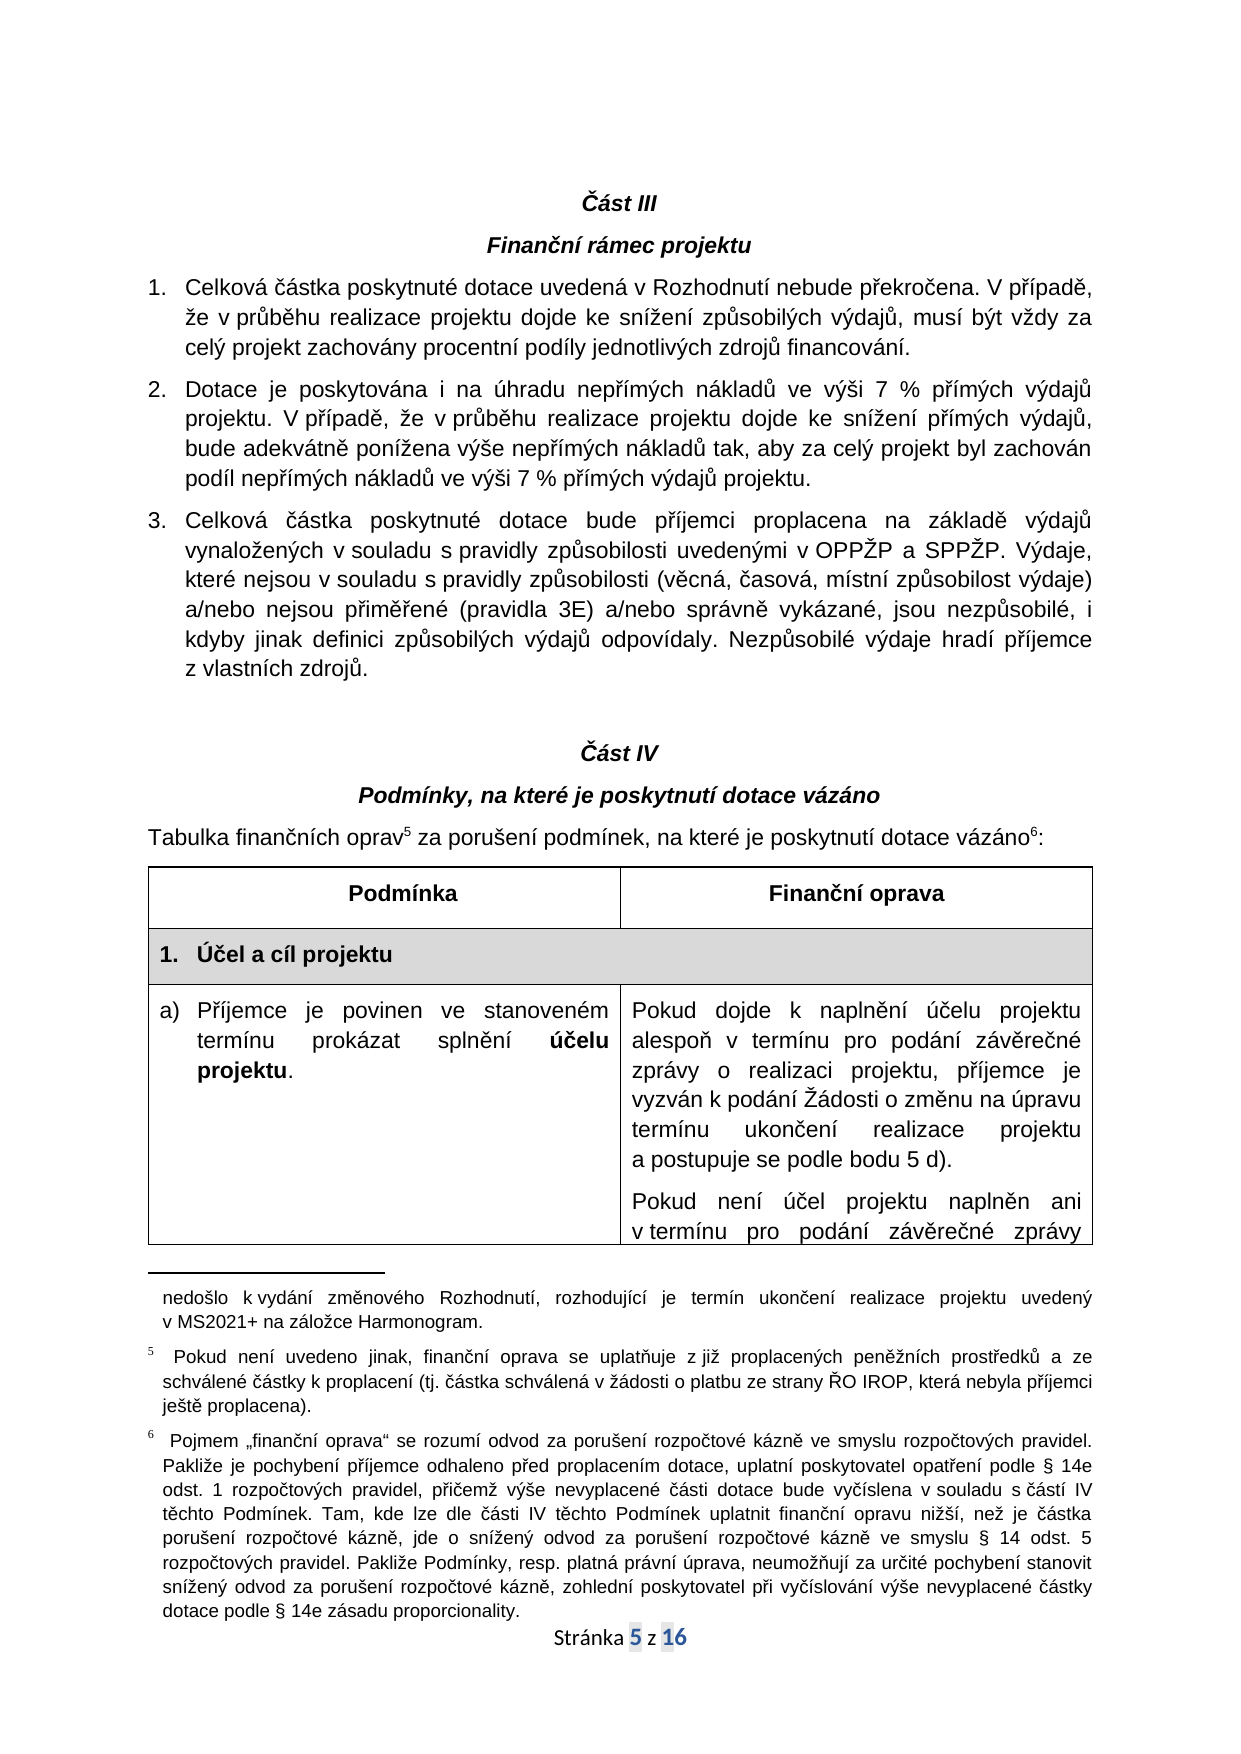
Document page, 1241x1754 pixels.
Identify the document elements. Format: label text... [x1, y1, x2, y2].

table_header Podmínka [149, 868, 620, 928]
list Celková částka poskytnuté dotace uvedená v Rozhodnutí nebude překročena. V případě, že v průběhu realizace projektu dojde ke snížení způsobilých výdajů, musí být vždy za celý projekt zachovány procentní podíly jednotlivých zdrojů financování. [148, 274, 1093, 360]
table_header Finanční oprava [621, 868, 1092, 928]
list Dotace je poskytována i na úhradu nepřímých nákladů ve výši 7 % přímých výdajů projektu. V případě, že v průběhu realizace projektu dojde ke snížení přímých výdajů, bude adekvátně ponížena výše nepřímých nákladů tak, aby za celý projekt byl zachován podíl nepřímých nákladů ve výši 7 % přímých výdajů projektu. [148, 376, 1093, 491]
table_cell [149, 985, 620, 1244]
text Tabulka finančních oprav za porušení podmínek, na které je poskytnutí dotace vázáno: [148, 824, 1093, 851]
list Celková částka poskytnuté dotace bude příjemci proplacena na základě výdajů vynaložených v souladu s pravidly způsobilosti uvedenými v OPPŽP a SPPŽP. Výdaje, které nejsou v souladu s pravidly způsobilosti (věcná, časová, místní způsobilost výdaje) a/nebo nejsou přiměřené (pravidla 3E) a/nebo správně vykázané, jsou nezpůsobilé, i kdyby jinak definici způsobilých výdajů odpovídaly. Nezpůsobilé výdaje hradí příjemce z vlastních zdrojů. [148, 507, 1093, 682]
subtitle Část III [148, 190, 1093, 216]
table_cell Účel a cíl projektu [149, 929, 1092, 984]
subtitle Část IV [148, 740, 1093, 766]
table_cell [621, 985, 1092, 1244]
subtitle Finanční rámec projektu [148, 232, 1093, 258]
subtitle Podmínky, na které je poskytnutí dotace vázáno [148, 782, 1093, 808]
